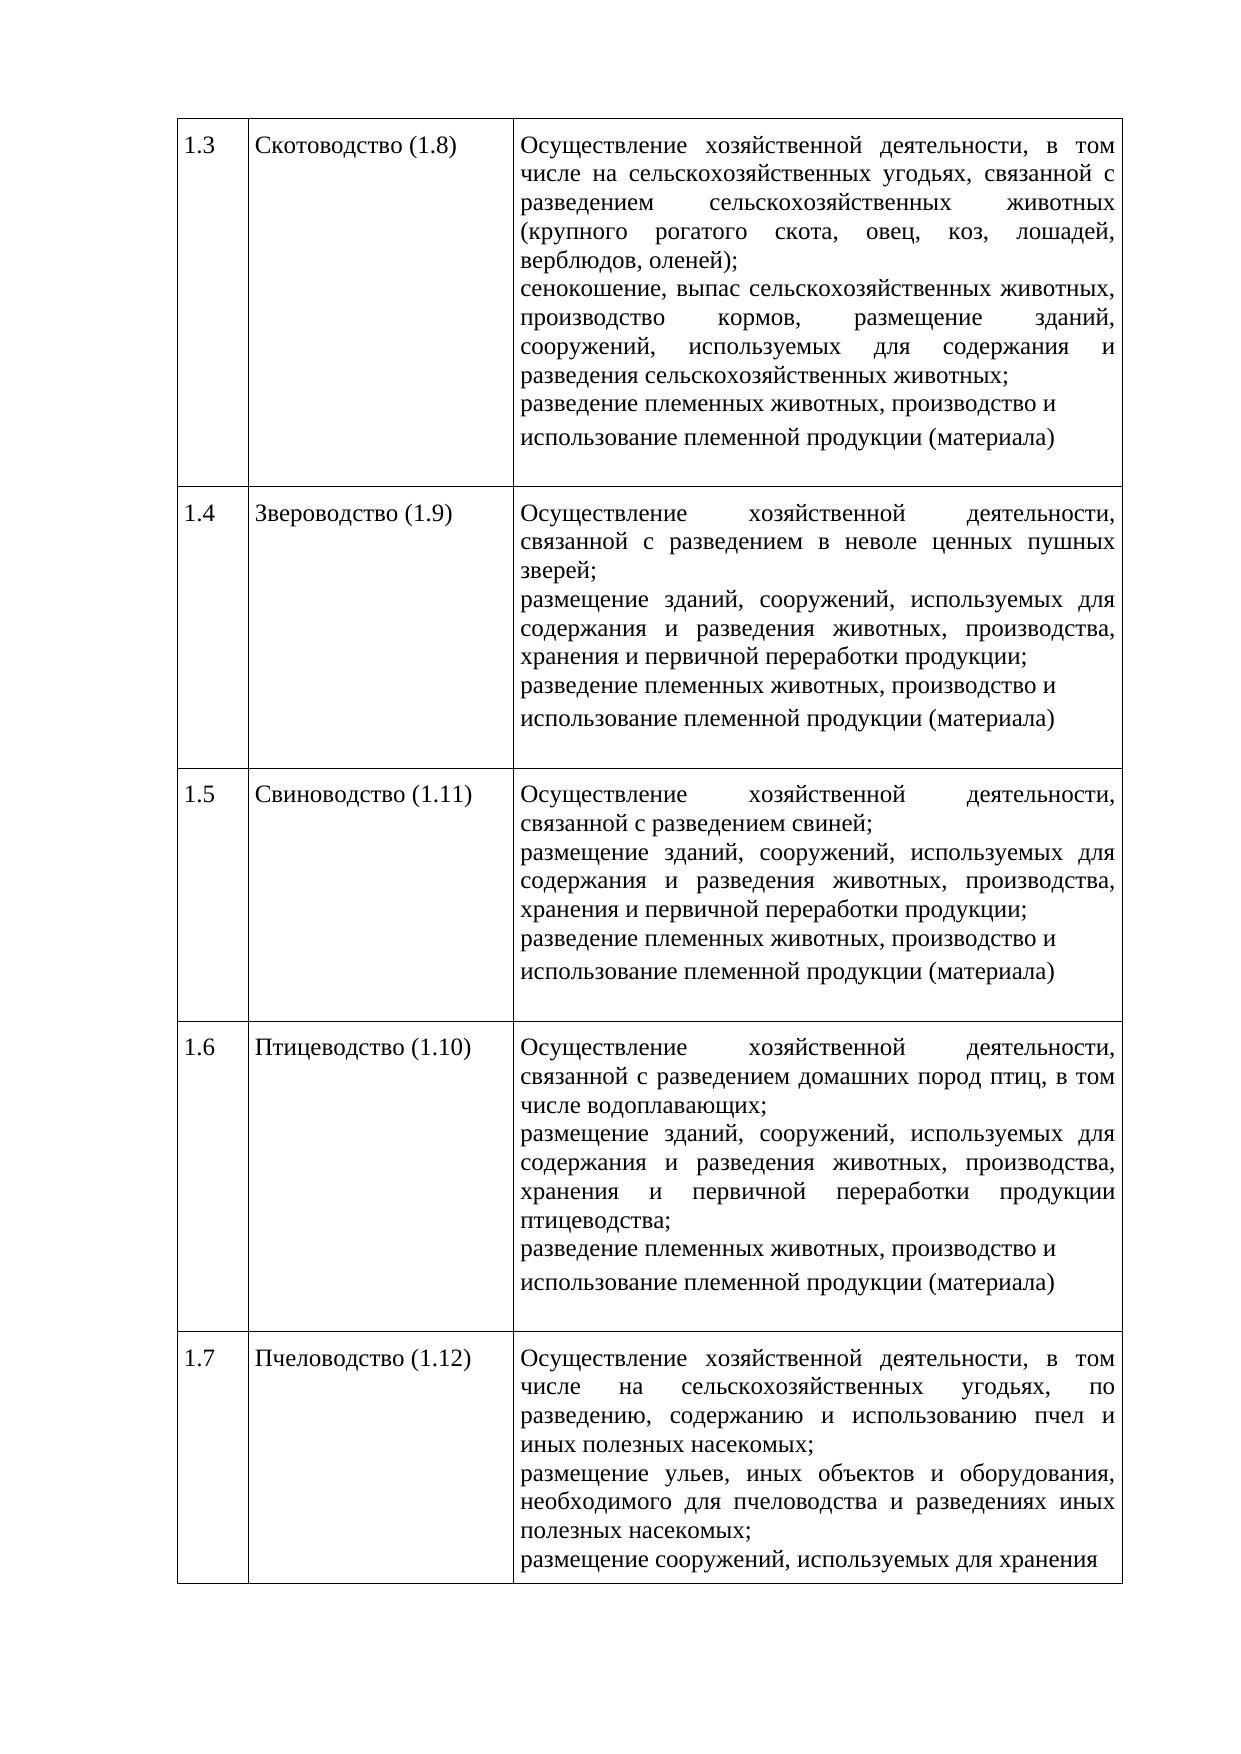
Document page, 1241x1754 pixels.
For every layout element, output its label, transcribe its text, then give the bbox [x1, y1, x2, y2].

table_cell Скотоводство (1.8) [249, 119, 513, 486]
table_cell Осуществление хозяйственной деятельности, связанной с разведением свиней; размещение зданий, сооружений, используемых для содержания и разведения животных, производства, хранения и первичной переработки продукции; разведение племенных животных, производство и использование племенной продукции (материала) [514, 769, 1122, 1021]
table_cell 1.3 [178, 119, 248, 486]
table_cell Звероводство (1.9) [249, 487, 513, 768]
table_cell Пчеловодство (1.12) [249, 1332, 513, 1583]
table_cell Осуществление хозяйственной деятельности, связанной с разведением в неволе ценных пушных зверей; размещение зданий, сооружений, используемых для содержания и разведения животных, производства, хранения и первичной переработки продукции; разведение племенных животных, производство и использование племенной продукции (материала) [514, 487, 1122, 768]
table_cell 1.4 [178, 487, 248, 768]
table_cell 1.7 [178, 1332, 248, 1583]
table_cell 1.5 [178, 769, 248, 1021]
table_cell Свиноводство (1.11) [249, 769, 513, 1021]
table_cell Осуществление хозяйственной деятельности, в том числе на сельскохозяйственных угодьях, связанной с разведением сельскохозяйственных животных (крупного рогатого скота, овец, коз, лошадей, верблюдов, оленей); сенокошение, выпас сельскохозяйственных животных, производство кормов, размещение зданий, сооружений, используемых для содержания и разведения сельскохозяйственных животных; разведение племенных животных, производство и использование племенной продукции (материала) [514, 119, 1122, 486]
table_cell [514, 1332, 1122, 1583]
table_cell Осуществление хозяйственной деятельности, связанной с разведением домашних пород птиц, в том числе водоплавающих; размещение зданий, сооружений, используемых для содержания и разведения животных, производства, хранения и первичной переработки продукции птицеводства; разведение племенных животных, производство и использование племенной продукции (материала) [514, 1022, 1122, 1331]
table_cell 1.6 [178, 1022, 248, 1331]
table_cell Птицеводство (1.10) [249, 1022, 513, 1331]
